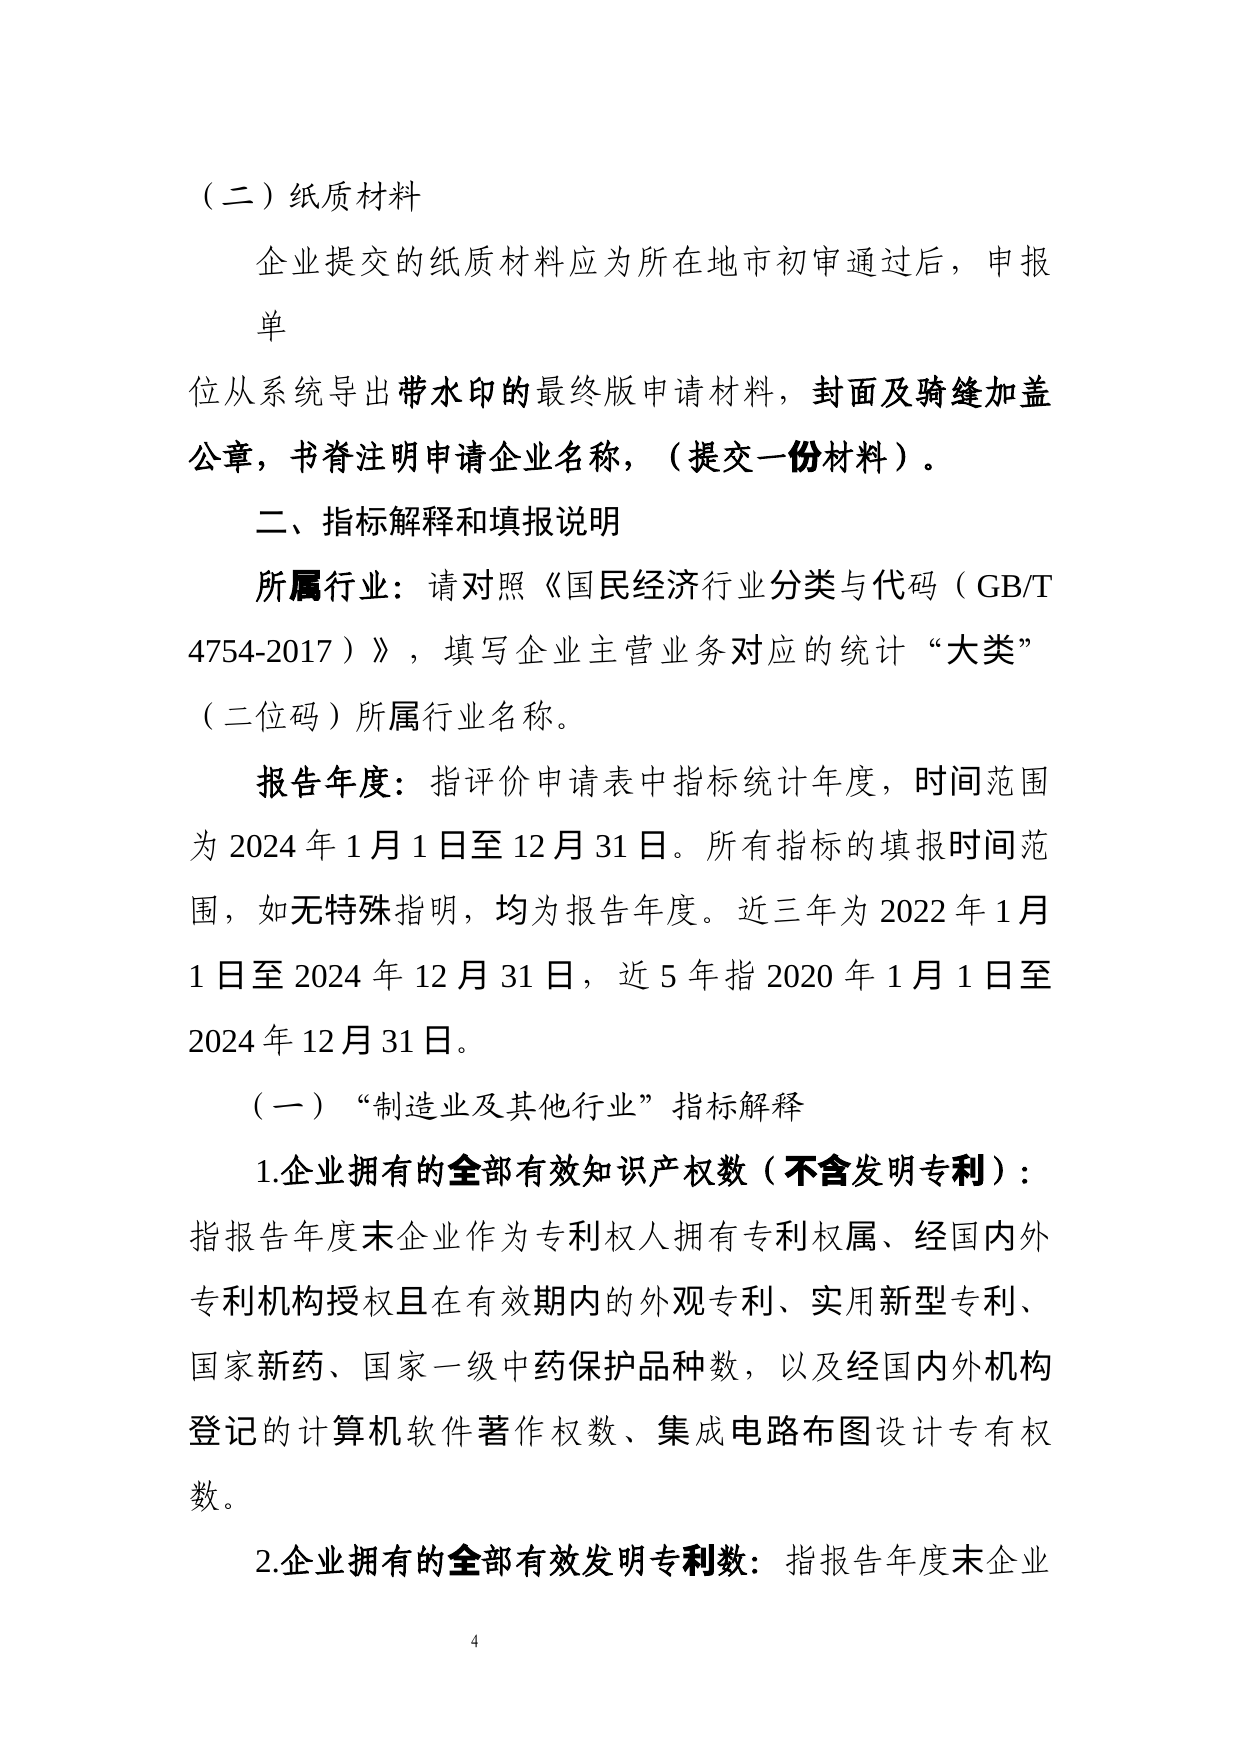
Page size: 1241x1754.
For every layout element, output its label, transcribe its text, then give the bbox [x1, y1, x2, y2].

text 报告年度：指评价申请表中指标统计年度，时间范围为2024年1月1日至12月31日。所有指标的填报时间范围，如无特殊指明，均为报告年度。近三年为2022年1月1日至2024年12月31日，近5年指2020年1月1日至2024年12月31日。 [188, 747, 1052, 1072]
list （二）纸质材料 [188, 162, 1052, 227]
text 所属行业：请对照《国民经济行业分类与代码（GB/T 4754-2017）》，填写企业主营业务对应的统计“大类”（二位码）所属行业名称。 [188, 552, 1052, 747]
text 二、指标解释和填报说明 [188, 487, 1052, 552]
list 企业拥有的全部有效知识产权数（不含发明专利）：指报告年度末企业作为专利权人拥有专利权属、经国内外专利机构授权且在有效期内的外观专利、实用新型专利、国家新药、国家一级中药保护品种数，以及经国内外机构登记的计算机软件著作权数、集成电路布图设计专有权数。 [188, 1137, 1052, 1527]
list 企业提交的纸质材料应为所在地市初审通过后，申报单 [254, 227, 1052, 357]
text （一）“制造业及其他行业”指标解释 [188, 1072, 1052, 1137]
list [188, 1527, 1052, 1592]
list 位从系统导出带水印的最终版申请材料，封面及骑缝加盖公章，书脊注明申请企业名称，（提交一份材料）。 [188, 357, 1052, 487]
